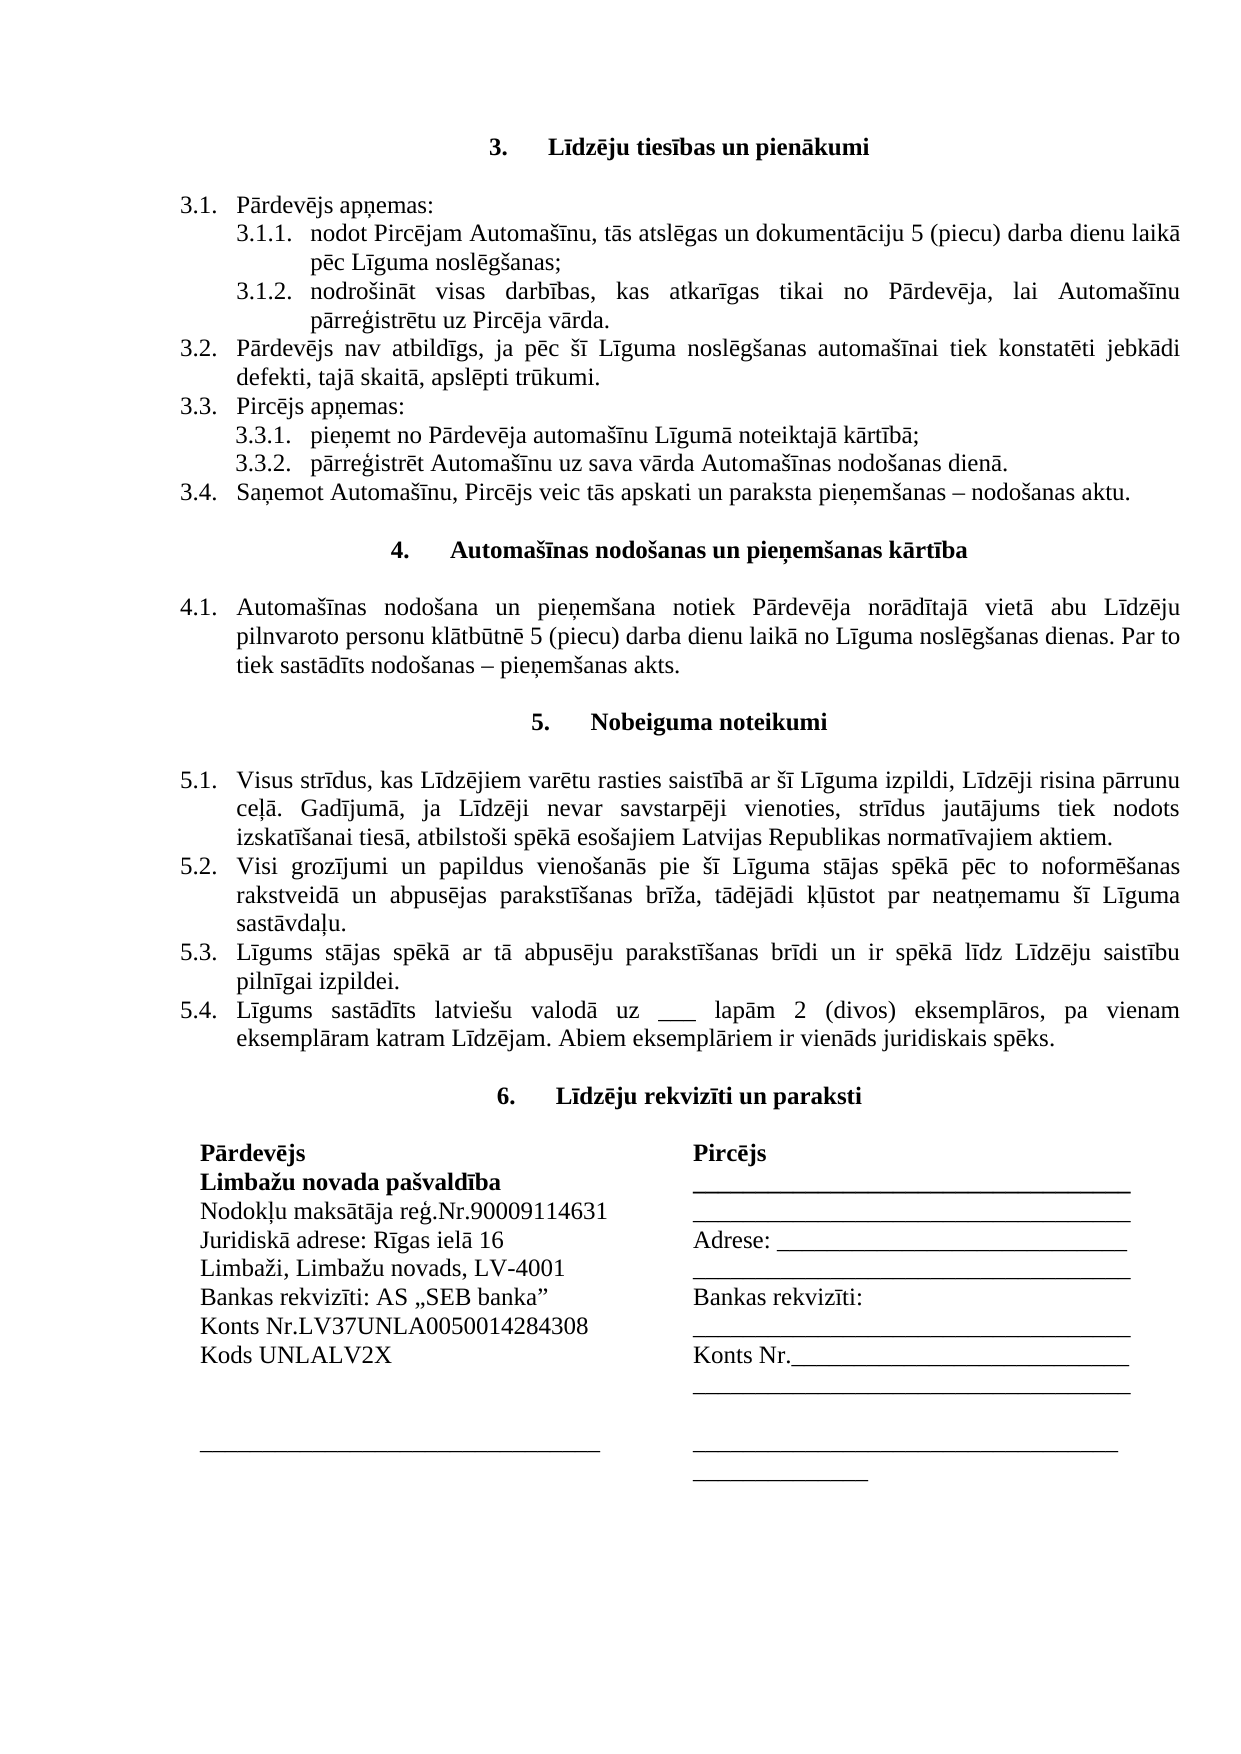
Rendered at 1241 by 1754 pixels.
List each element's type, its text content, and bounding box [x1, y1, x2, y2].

list pieņemt no Pārdevēja automašīnu Līgumā noteiktajā kārtībā; [235, 420, 1181, 448]
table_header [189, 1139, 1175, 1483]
list Līgums sastādīts latviešu valodā uz ___ lapām 2 (divos) eksemplāros, pa vienam eksemplāram katram Līdzējam. Abiem eksemplāriem ir vienāds juridiskais spēks. [180, 995, 1181, 1052]
list Pārdevējs nav atbildīgs, ja pēc šī Līguma noslēgšanas automašīnai tiek konstatēti jebkādi defekti, tajā skaitā, apslēpti trūkumi. [180, 333, 1181, 391]
list Pārdevējs apņemas: [180, 190, 1181, 218]
list Līdzēju tiesības un pienākumi [177, 132, 1181, 161]
list Līdzēju rekvizīti un paraksti [177, 1081, 1181, 1110]
list Automašīnas nodošanas un pieņemšanas kārtība [177, 535, 1181, 563]
list pārreģistrēt Automašīnu uz sava vārda Automašīnas nodošanas dienā. [235, 448, 1181, 477]
list Automašīnas nodošana un pieņemšana notiek Pārdevēja norādītajā vietā abu Līdzēju pilnvaroto personu klātbūtnē 5 (piecu) darba dienu laikā no Līguma noslēgšanas dienas. Par to tiek sastādīts nodošanas – pieņemšanas akts. [180, 592, 1181, 678]
list Visus strīdus, kas Līdzējiem varētu rasties saistībā ar šī Līguma izpildi, Līdzēji risina pārrunu ceļā. Gadījumā, ja Līdzēji nevar savstarpēji vienoties, strīdus jautājums tiek nodots izskatīšanai tiesā, atbilstoši spēkā esošajiem Latvijas Republikas normatīvajiem aktiem. [180, 765, 1181, 851]
list Nobeiguma noteikumi [177, 707, 1181, 736]
list Pircējs apņemas: [180, 391, 1181, 420]
list nodot Pircējam Automašīnu, tās atslēgas un dokumentāciju 5 (piecu) darba dienu laikā pēc Līguma noslēgšanas; [236, 218, 1181, 276]
list nodrošināt visas darbības, kas atkarīgas tikai no Pārdevēja, lai Automašīnu pārreģistrētu uz Pircēja vārda. [236, 276, 1181, 333]
list Līgums stājas spēkā ar tā abpusēju parakstīšanas brīdi un ir spēkā līdz Līdzēju saistību pilnīgai izpildei. [180, 937, 1181, 995]
list Saņemot Automašīnu, Pircējs veic tās apskati un paraksta pieņemšanas – nodošanas aktu. [180, 477, 1181, 506]
list Visi grozījumi un papildus vienošanās pie šī Līguma stājas spēkā pēc to noformēšanas rakstveidā un abpusējas parakstīšanas brīža, tādējādi kļūstot par neatņemamu šī Līguma sastāvdaļu. [180, 851, 1181, 937]
